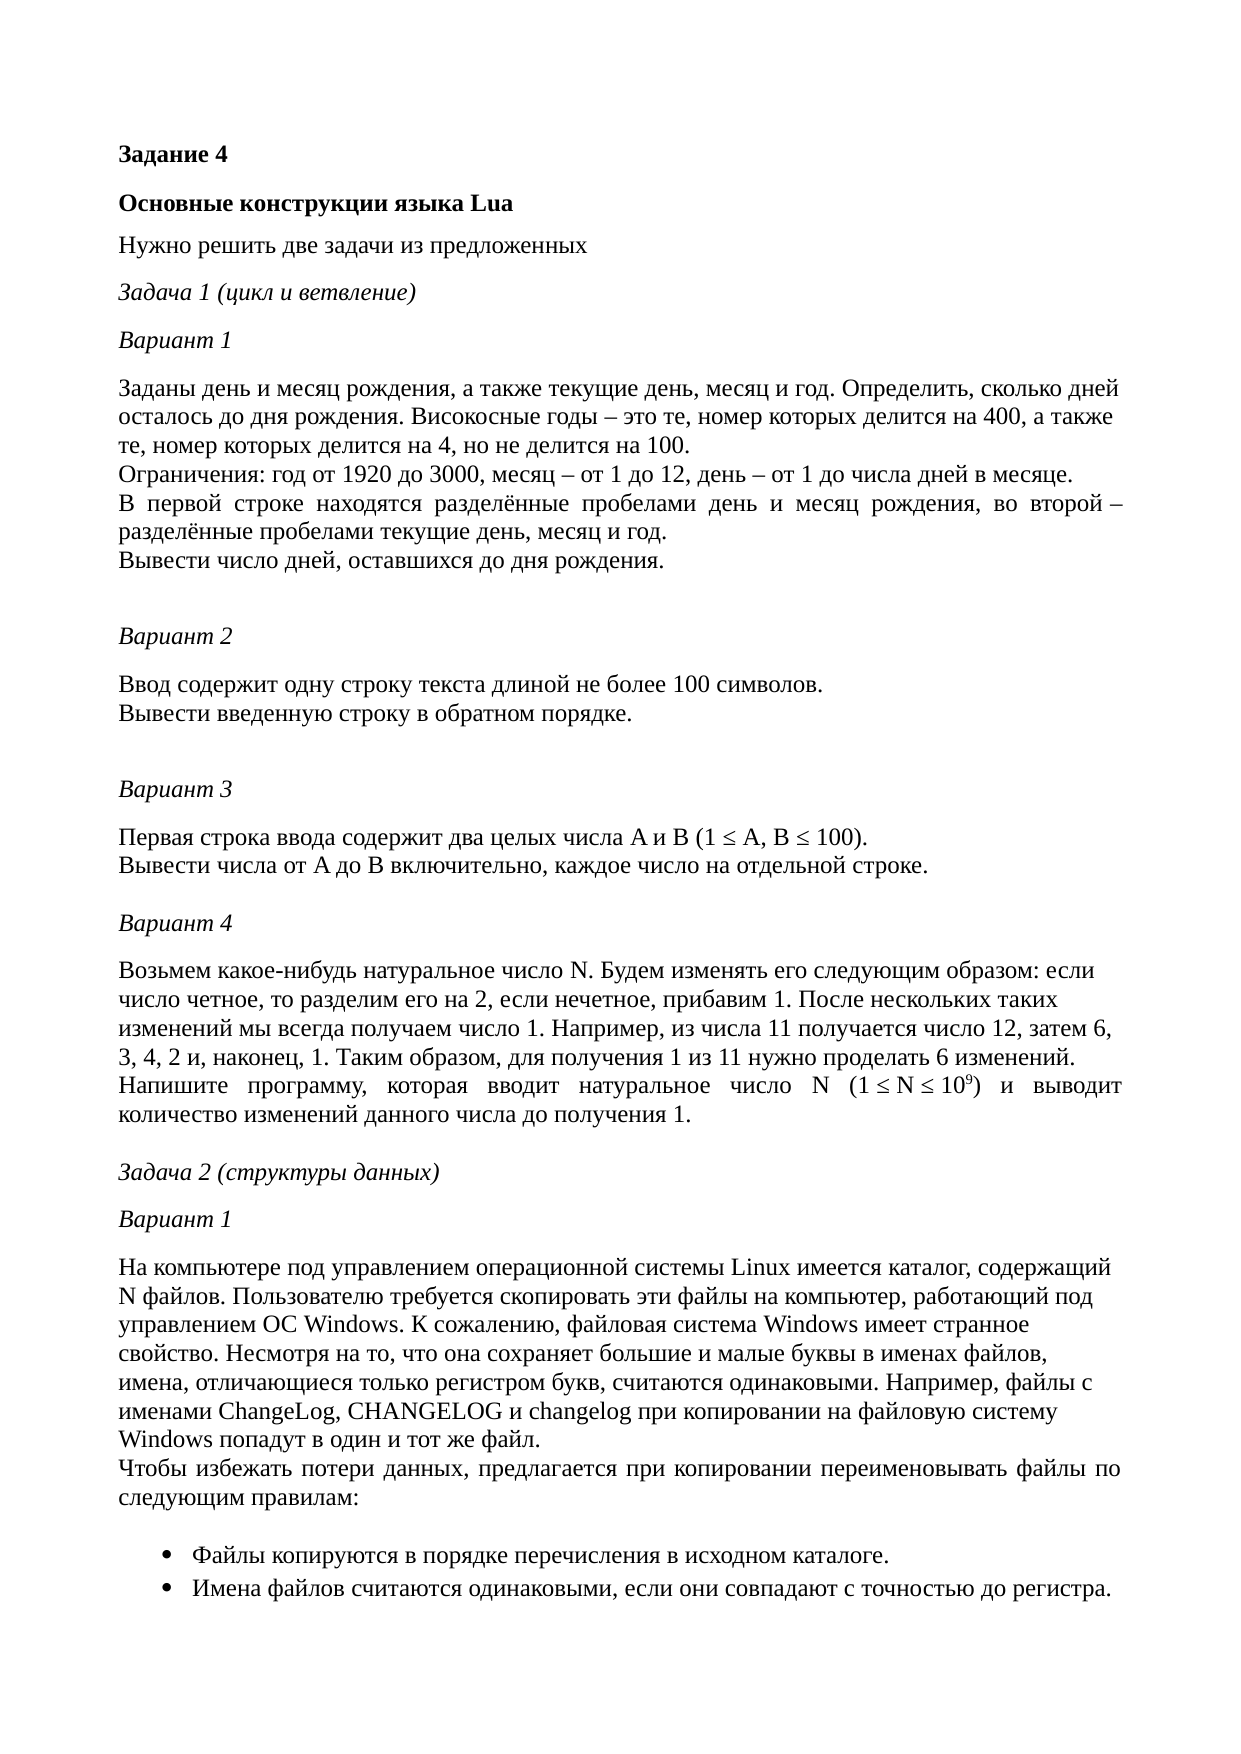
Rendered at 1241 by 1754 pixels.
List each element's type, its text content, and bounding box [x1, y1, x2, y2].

text Напишите программу, которая вводит натуральное число N (1 ≤ N ≤ 109) и выводит количество изменений данного числа до получения 1. [118, 1071, 1122, 1128]
subtitle Основные конструкции языка Lua [118, 188, 1122, 217]
text Первая строка ввода содержит два целых числа A и B (1 ≤ A, B ≤ 100). [118, 822, 1122, 851]
text Нужно решить две задачи из предложенных [118, 230, 1122, 258]
text Вывести введенную строку в обратном порядке. [118, 698, 1122, 727]
text Вариант 1 [118, 325, 1122, 354]
list Файлы копируются в порядке перечисления в исходном каталоге. [162, 1540, 1122, 1569]
list Имена файлов считаются одинаковыми, если они совпадают с точностью до регистра. [162, 1573, 1122, 1602]
text Вариант 1 [118, 1204, 1122, 1233]
subtitle Задание 4 [118, 139, 1122, 168]
text Ввод содержит одну строку текста длиной не более 100 символов. [118, 669, 1122, 698]
text Вывести числа от A до B включительно, каждое число на отдельной строке. [118, 851, 1122, 879]
text Заданы день и месяц рождения, а также текущие день, месяц и год. Определить, сколько дней осталось до дня рождения. Високосные годы – это те, номер которых делится на 400, а также те, номер которых делится на 4, но не делится на 100. [118, 373, 1122, 459]
text Вывести число дней, оставшихся до дня рождения. [118, 545, 1122, 574]
text Вариант 2 [118, 621, 1122, 650]
text Задача 2 (структуры данных) [118, 1157, 1122, 1186]
text Вариант 3 [118, 774, 1122, 803]
text Задача 1 (цикл и ветвление) [118, 277, 1122, 306]
text Возьмем какое-нибудь натуральное число N. Будем изменять его следующим образом: если число четное, то разделим его на 2, если нечетное, прибавим 1. После нескольких таких изменений мы всегда получаем число 1. Например, из числа 11 получается число 12, затем 6, 3, 4, 2 и, наконец, 1. Таким образом, для получения 1 из 11 нужно проделать 6 изменений. [118, 956, 1122, 1071]
text В первой строке находятся разделённые пробелами день и месяц рождения, во второй – разделённые пробелами текущие день, месяц и год. [118, 488, 1122, 545]
text Чтобы избежать потери данных, предлагается при копировании переименовывать файлы по следующим правилам: [118, 1453, 1122, 1511]
text Вариант 4 [118, 908, 1122, 937]
text Ограничения: год от 1920 до 3000, месяц – от 1 до 12, день – от 1 до числа дней в месяце. [118, 459, 1122, 488]
text На компьютере под управлением операционной системы Linux имеется каталог, содержащий N файлов. Пользователю требуется скопировать эти файлы на компьютер, работающий под управлением ОС Windows. К сожалению, файловая система Windows имеет странное свойство. Несмотря на то, что она сохраняет большие и малые буквы в именах файлов, имена, отличающиеся только регистром букв, считаются одинаковыми. Например, файлы с именами ChangeLog, CHANGELOG и changelog при копировании на файловую систему Windows попадут в один и тот же файл. [118, 1252, 1122, 1453]
